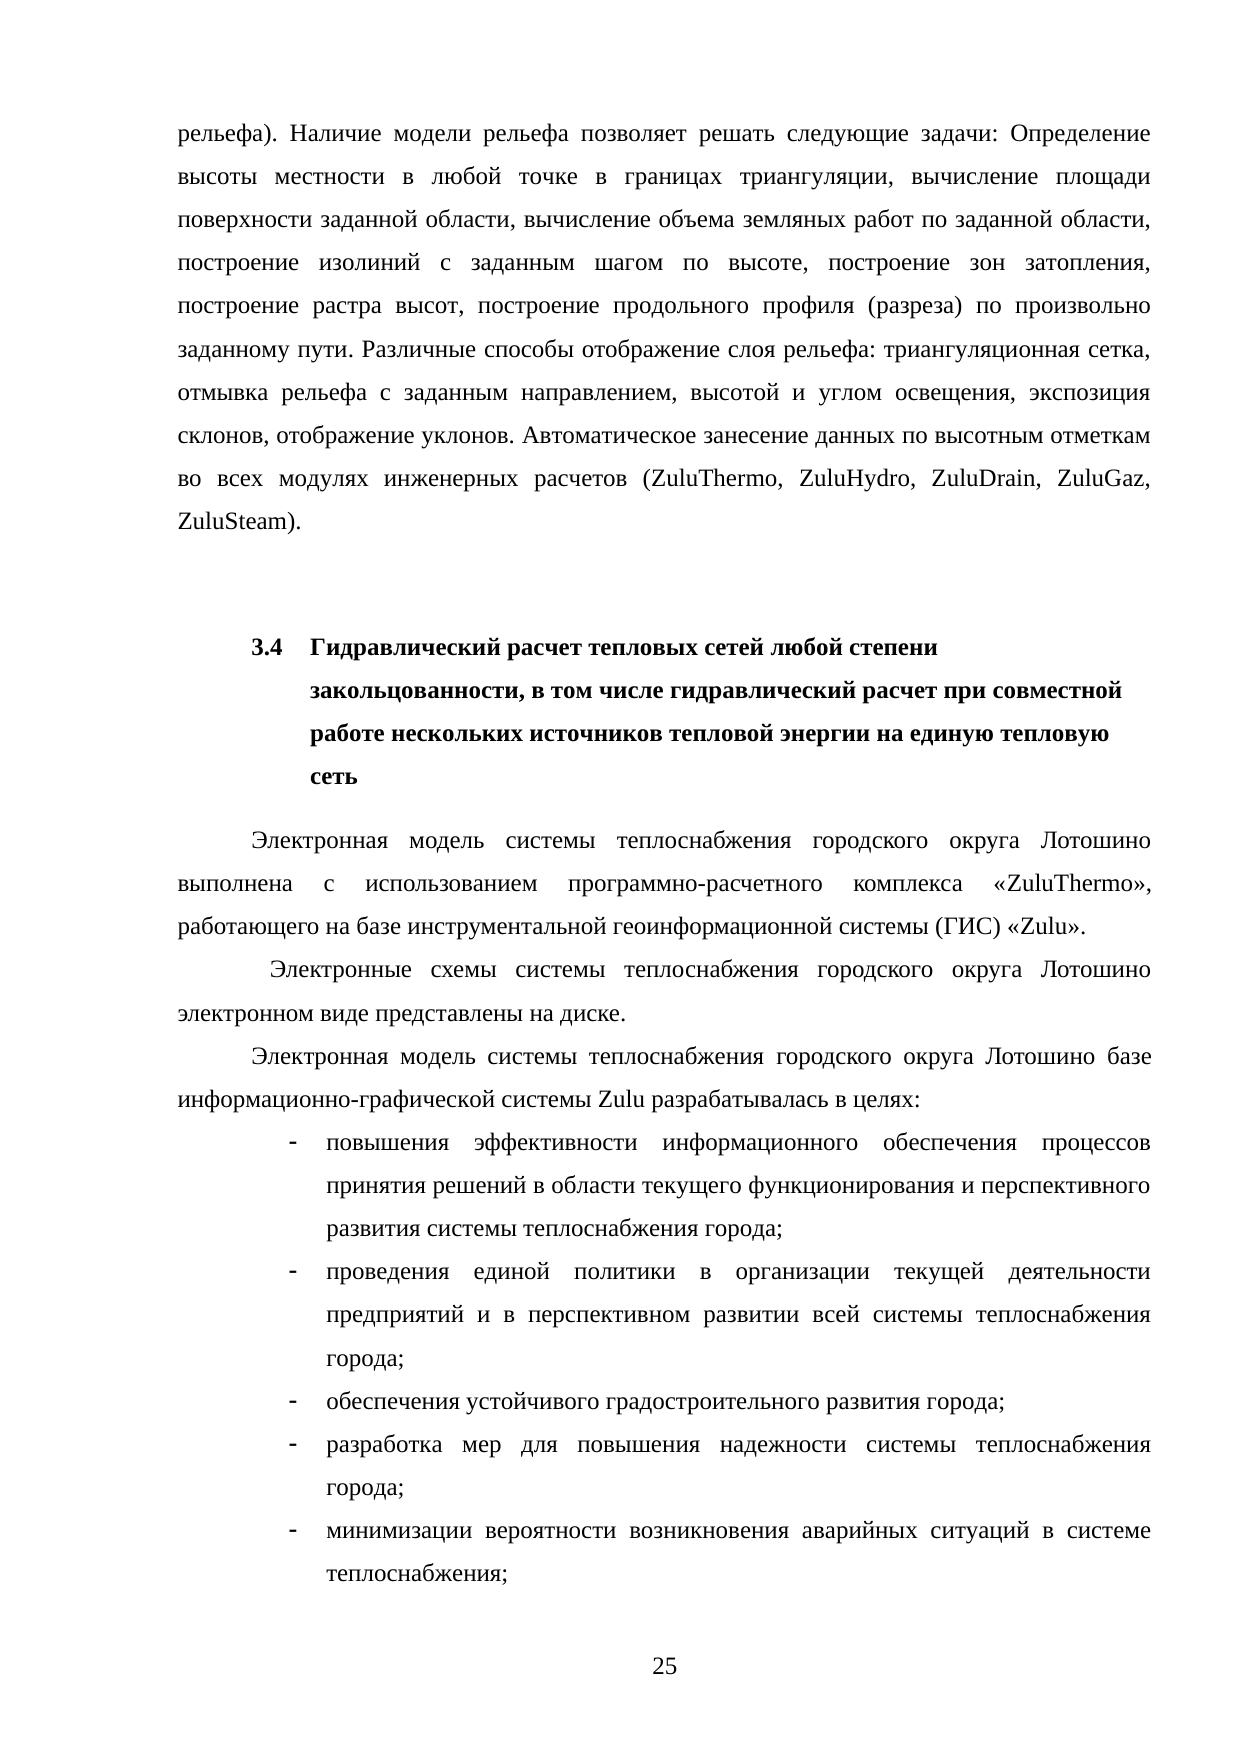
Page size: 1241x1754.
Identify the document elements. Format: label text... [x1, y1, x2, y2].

list разработка мер для повышения надежности системы теплоснабжения города; [288, 1429, 1152, 1501]
list обеспечения устойчивого градостроительного развития города; [288, 1386, 1152, 1414]
text Электронные схемы системы теплоснабжения городского округа Лотошино электронном виде представлены на диске. [177, 954, 1152, 1026]
text Электронная модель системы теплоснабжения городского округа Лотошино выполнена с использованием программно-расчетного комплекса «ZuluThermo», работающего на базе инструментальной геоинформационной системы (ГИС) «Zulu». [177, 825, 1152, 940]
list минимизации вероятности возникновения аварийных ситуаций в системе теплоснабжения; [288, 1515, 1152, 1587]
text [177, 118, 1152, 535]
text Гидравлический расчет тепловых сетей любой степени закольцованности, в том числе гидравлический расчет при совместной работе нескольких источников тепловой энергии на единую тепловую сеть [251, 632, 1152, 790]
list проведения единой политики в организации текущей деятельности предприятий и в перспективном развитии всей системы теплоснабжения города; [288, 1256, 1152, 1371]
list повышения эффективности информационного обеспечения процессов принятия решений в области текущего функционирования и перспективного развития системы теплоснабжения города; [288, 1127, 1152, 1242]
text Электронная модель системы теплоснабжения городского округа Лотошино базе информационно-графической системы Zulu разрабатывалась в целях: [177, 1041, 1152, 1113]
